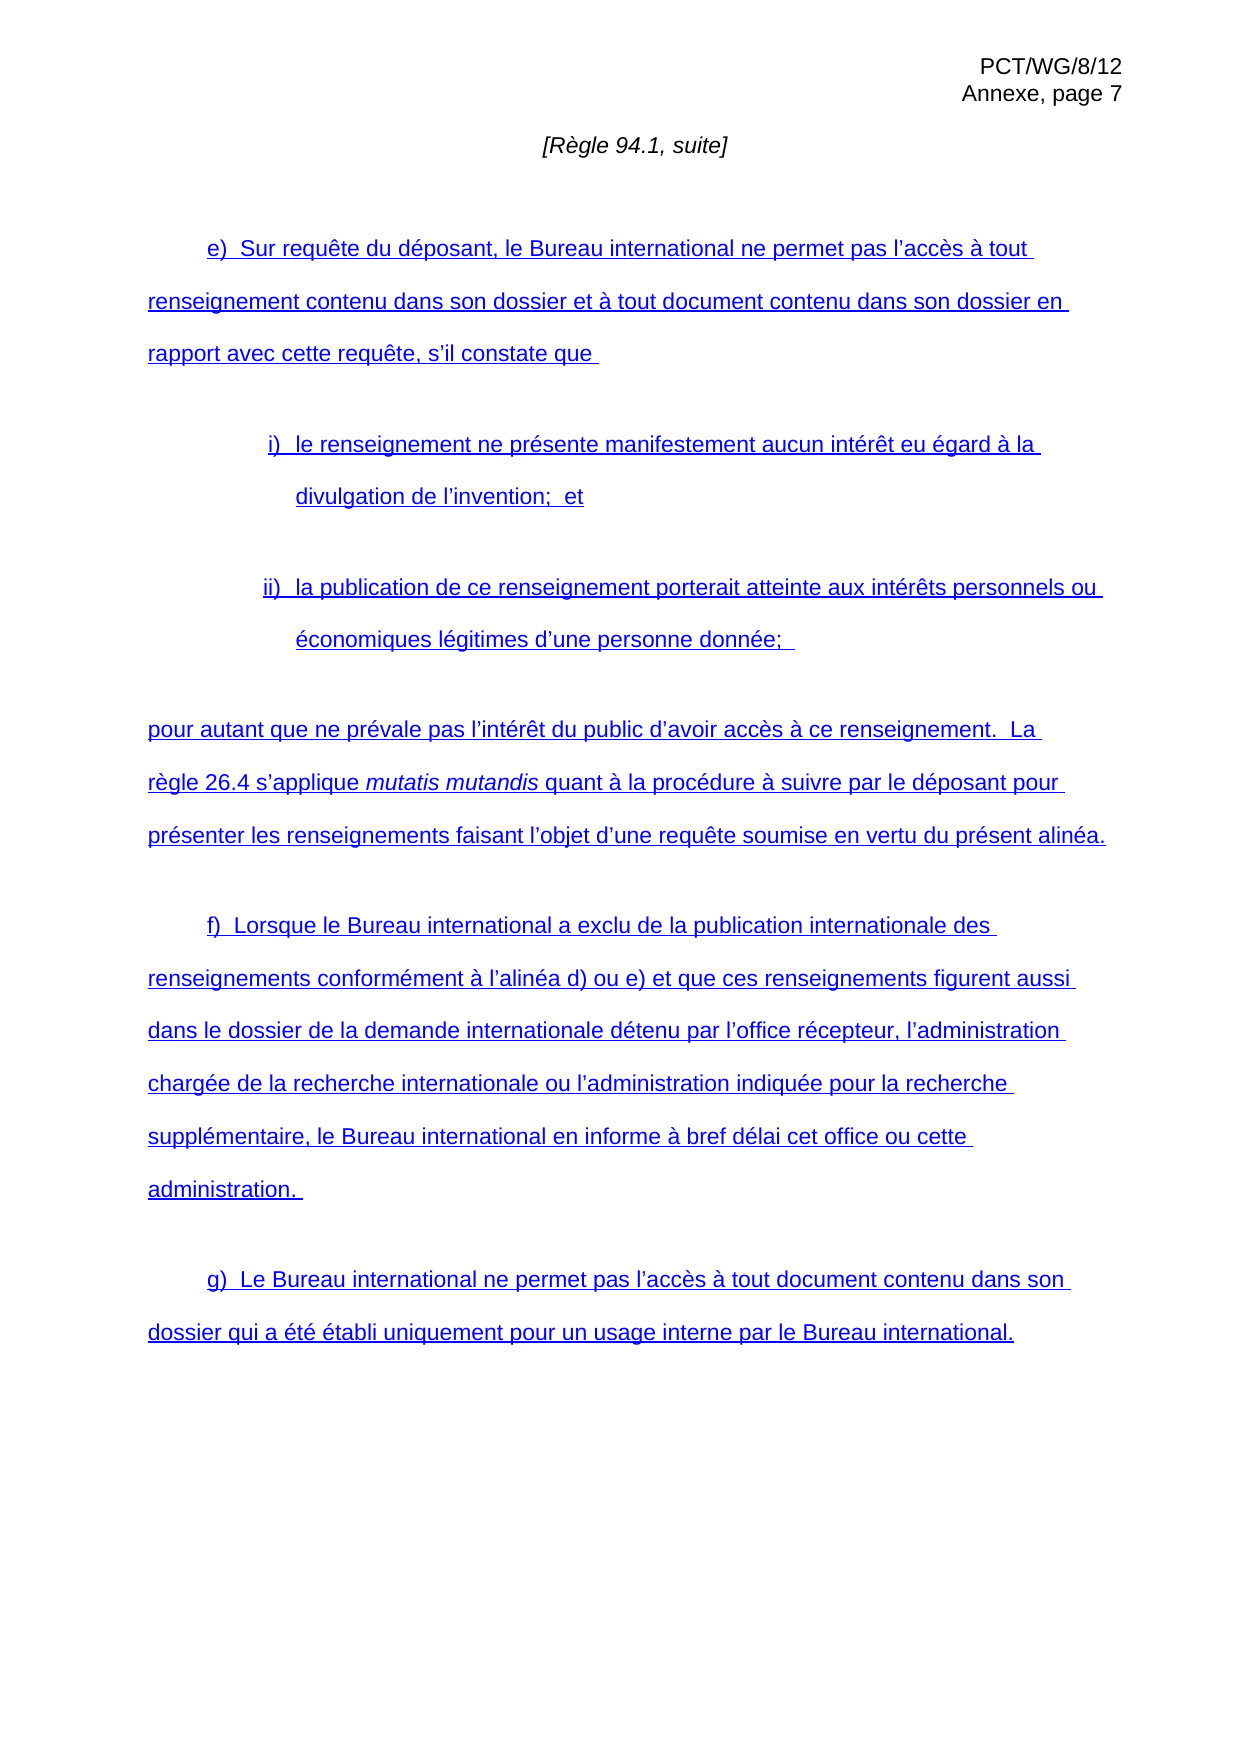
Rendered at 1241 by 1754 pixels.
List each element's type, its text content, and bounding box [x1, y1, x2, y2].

text ii) la publication de ce renseignement porterait atteinte aux intérêts personnels ou économiques légitimes d’une personne donnée; [148, 573, 1122, 652]
text f) Lorsque le Bureau international a exclu de la publication internationale des renseignements conformément à l’alinéa d) ou e) et que ces renseignements figurent aussi dans le dossier de la demande internationale détenu par l’office récepteur, l’administration chargée de la recherche internationale ou l’administration indiquée pour la recherche supplémentaire, le Bureau international en informe à bref délai cet office ou cette administration. [148, 912, 1122, 1202]
text pour autant que ne prévale pas l’intérêt du public d’avoir accès à ce renseignement. La règle 26.4 s’applique mutatis mutandis quant à la procédure à suivre par le déposant pour présenter les renseignements faisant l’objet d’une requête soumise en vertu du présent alinéa. [148, 716, 1122, 848]
text e) Sur requête du déposant, le Bureau international ne permet pas l’accès à tout renseignement contenu dans son dossier et à tout document contenu dans son dossier en rapport avec cette requête, s’il constate que [148, 235, 1122, 367]
text [Règle 94.1, suite] [148, 132, 1122, 158]
text g) Le Bureau international ne permet pas l’accès à tout document contenu dans son dossier qui a été établi uniquement pour un usage interne par le Bureau international. [148, 1266, 1122, 1345]
text i) le renseignement ne présente manifestement aucun intérêt eu égard à la divulgation de l’invention; et [148, 431, 1122, 509]
